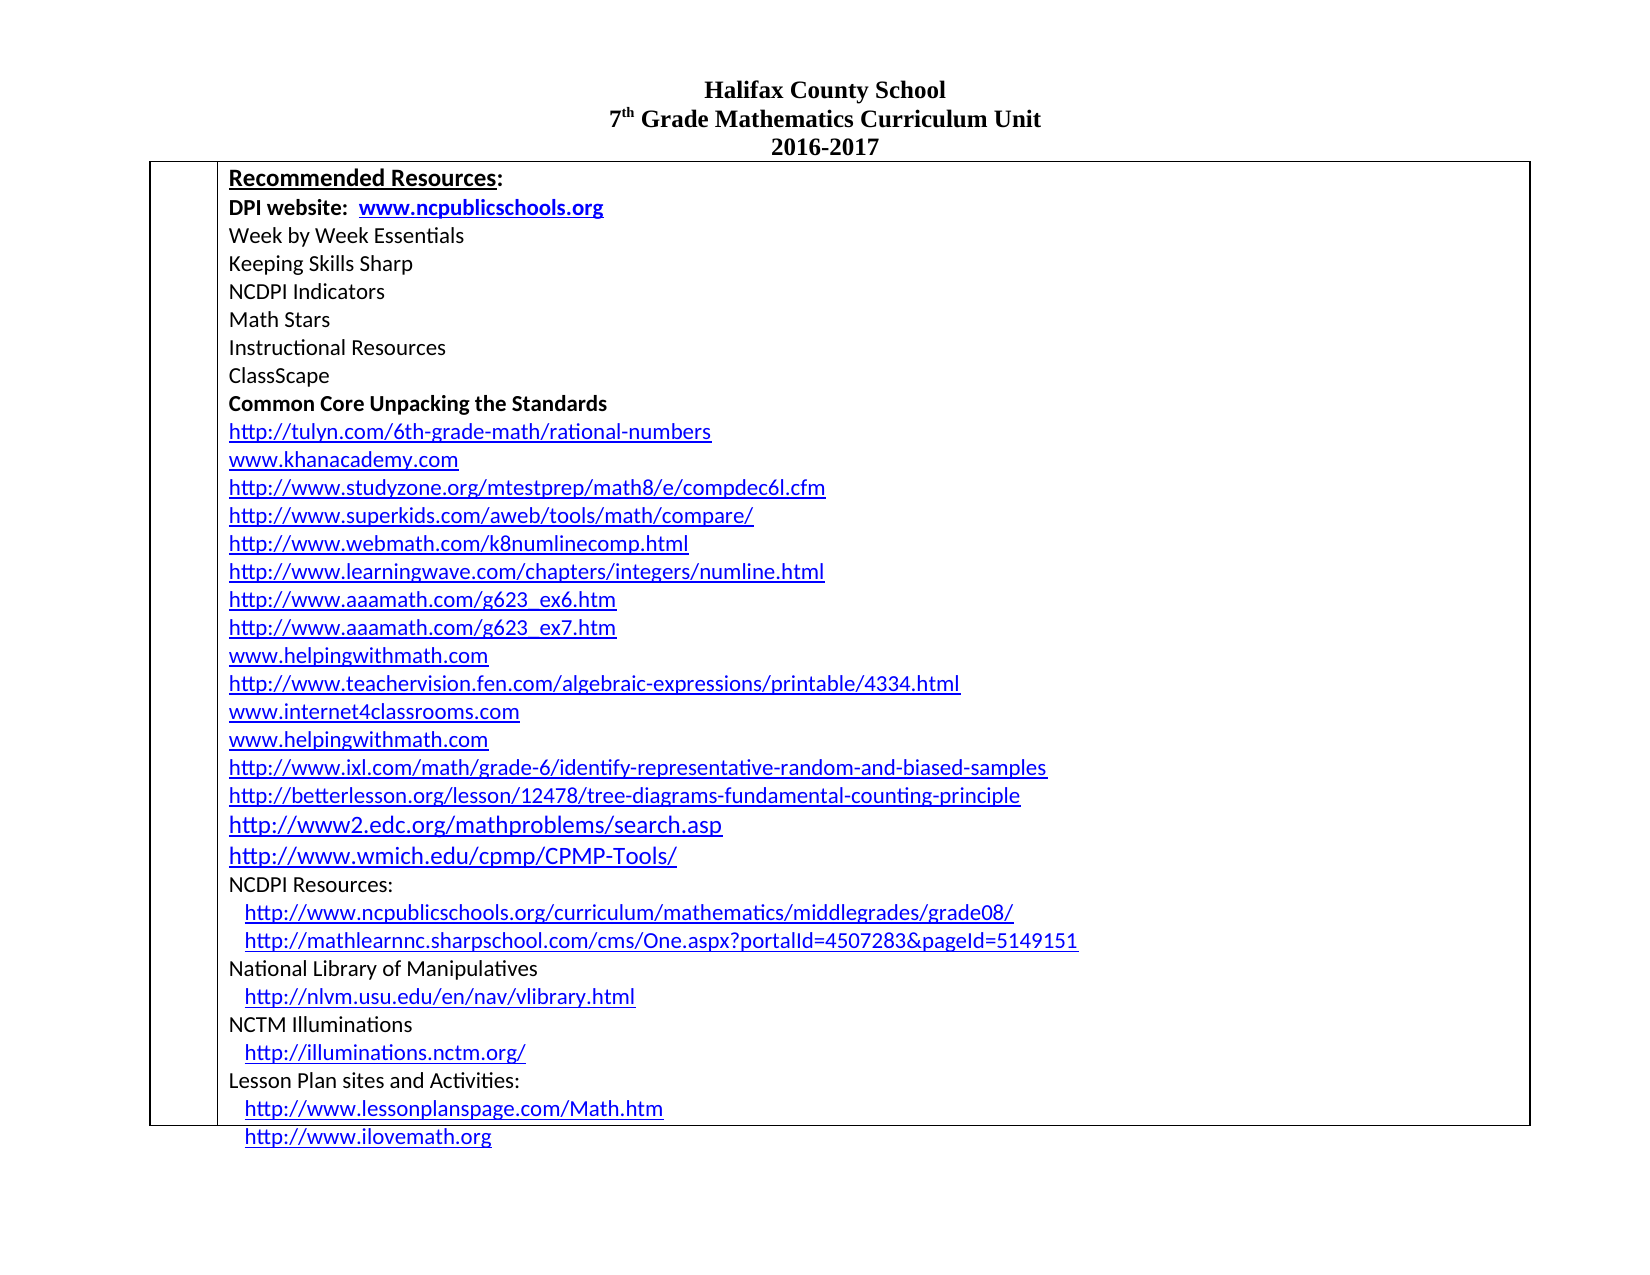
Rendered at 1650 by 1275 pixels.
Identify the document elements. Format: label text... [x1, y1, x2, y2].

table_cell Recommended Resources: DPI website: www.ncpublicschools.org Week by Week Essentials Keeping Skills Sharp NCDPI Indicators Math Stars Instructional Resources ClassScape Common Core Unpacking the Standards http://tulyn.com/6th-grade-math/rational-numbers www.khanacademy.com http://www.studyzone.org/mtestprep/math8/e/compdec6l.cfm http://www.superkids.com/aweb/tools/math/compare/ http://www.webmath.com/k8numlinecomp.html http://www.learningwave.com/chapters/integers/numline.html http://www.aaamath.com/g623_ex6.htm http://www.aaamath.com/g623_ex7.htm www.helpingwithmath.com http://www.teachervision.fen.com/algebraic-expressions/printable/4334.html www.internet4classrooms.com www.helpingwithmath.com http://www.ixl.com/math/grade-6/identify-representative-random-and-biased-samples http://betterlesson.org/lesson/12478/tree-diagrams-fundamental-counting-principle http://www2.edc.org/mathproblems/search.asp http://www.wmich.edu/cpmp/CPMP-Tools/ NCDPI Resources: http://www.ncpublicschools.org/curriculum/mathematics/middlegrades/grade08/ http://mathlearnnc.sharpschool.com/cms/One.aspx?portalId=4507283&pageId=5149151 National Library of Manipulatives http://nlvm.usu.edu/en/nav/vlibrary.html NCTM Illuminations http://illuminations.nctm.org/ Lesson Plan sites and Activities: http://www.lessonplanspage.com/Math.htm http://www.ilovemath.org Math Graphic Organizers http://www.enchantedlearning.com/graphicorganizers/math/ SMART Board Lessons http://exchange.smarttech.com/ https://njctl.org/courses/math/7th-grade/ http://www.livebinders.com/play/play/430659 [218, 162, 1529, 1125]
